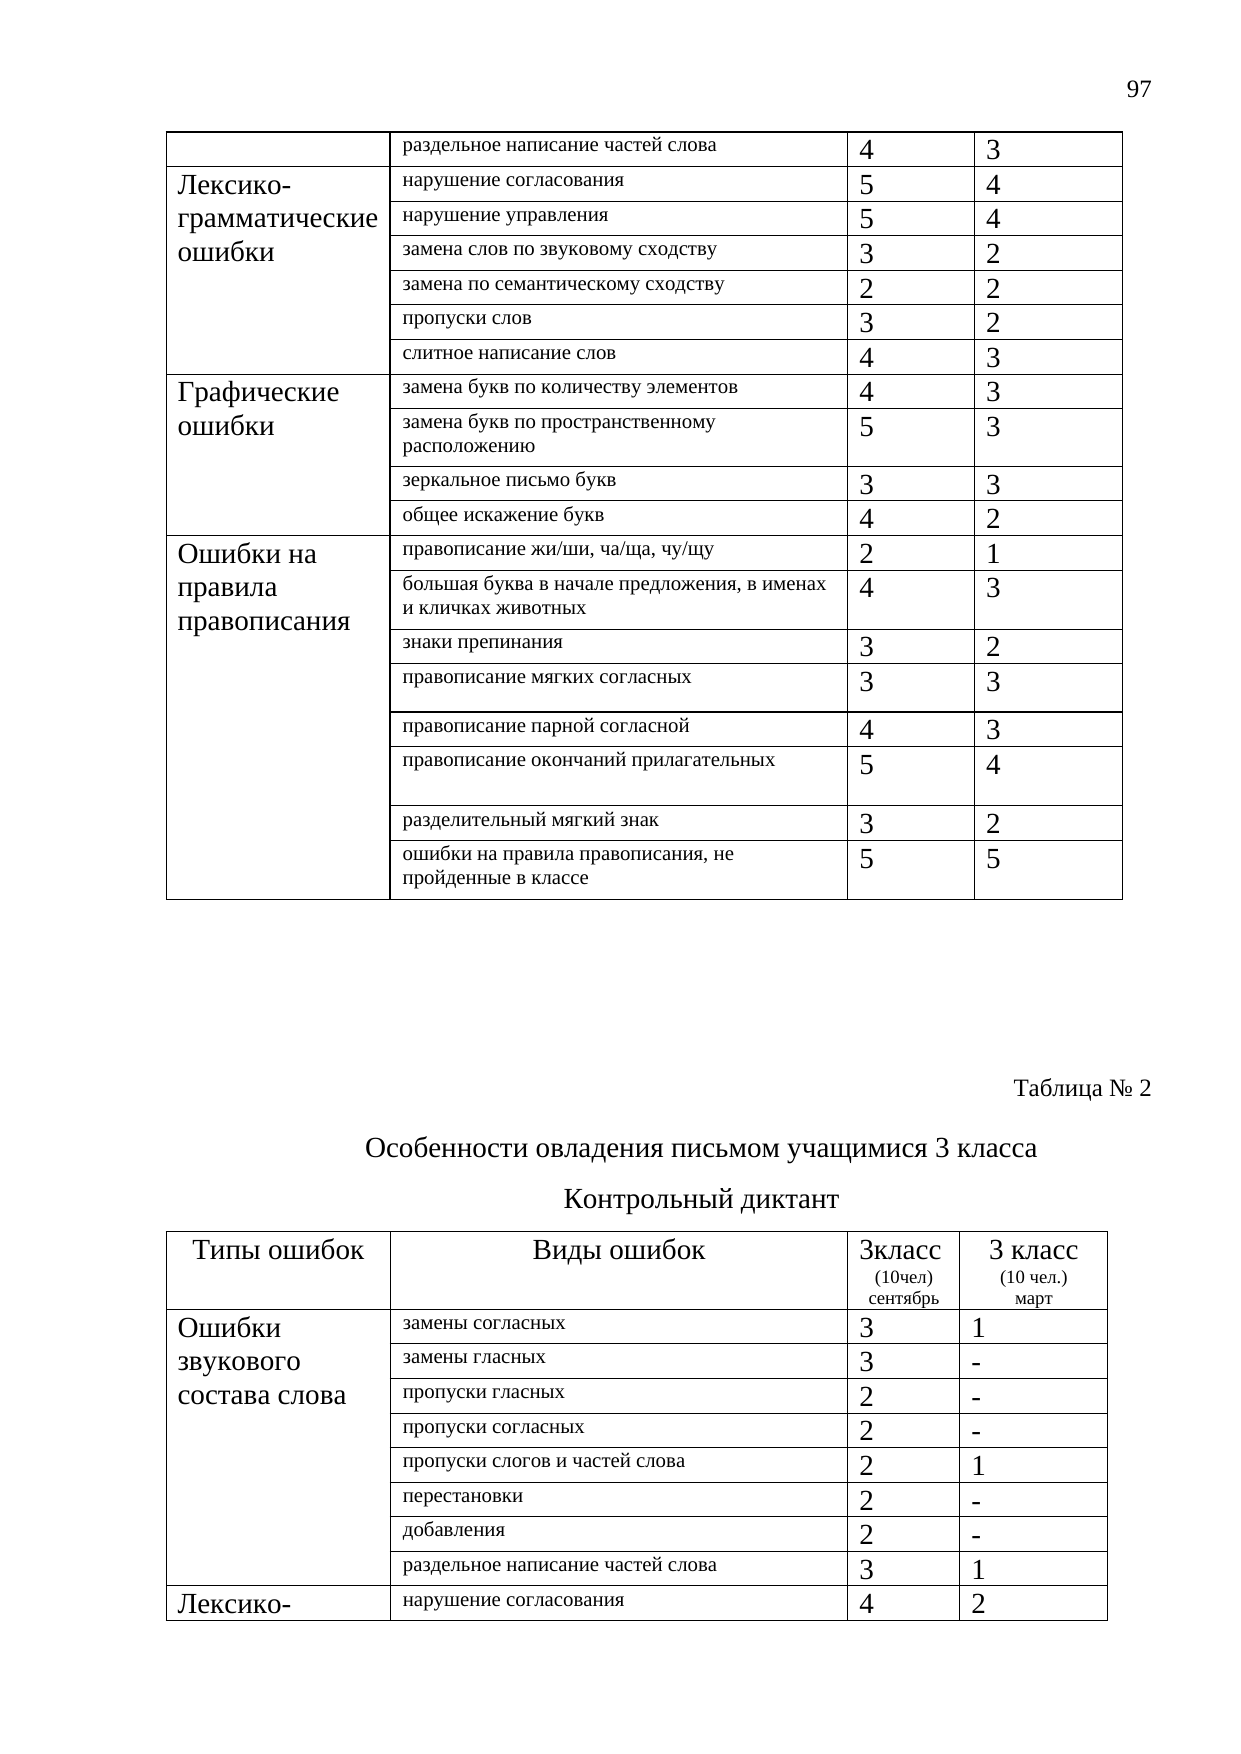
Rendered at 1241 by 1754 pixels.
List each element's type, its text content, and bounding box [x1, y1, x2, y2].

table_cell замена слов по звуковому сходству [391, 236, 847, 270]
table_cell 2 [975, 271, 1122, 304]
table_cell 3 [975, 340, 1122, 373]
table_cell правописание мягких согласных [391, 664, 847, 711]
table_cell замены согласных [391, 1310, 847, 1343]
table_cell слитное написание слов [391, 340, 847, 373]
table_cell 4 [975, 747, 1122, 805]
table_cell 3 [848, 664, 974, 711]
table_cell 2 [848, 1517, 959, 1551]
table_cell 3 [848, 1344, 959, 1378]
table_cell правописание парной согласной [391, 713, 847, 746]
table_cell Ошибки на правила правописания [167, 536, 389, 899]
table_cell 4 [848, 340, 974, 373]
text Контрольный диктант [177, 1181, 1152, 1214]
table_cell 3 [848, 305, 974, 339]
table_cell добавления [391, 1517, 847, 1551]
table_cell 4 [848, 713, 974, 746]
table_cell 1 [960, 1310, 1107, 1343]
table_cell 3 [975, 375, 1122, 408]
table_cell пропуски согласных [391, 1414, 847, 1447]
table_header Типы ошибок [167, 1232, 390, 1309]
table_cell правописание окончаний прилагательных [391, 747, 847, 805]
table_cell 4 [975, 167, 1122, 201]
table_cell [167, 1586, 390, 1620]
table_cell 1 [960, 1552, 1107, 1585]
table_cell 3 [975, 713, 1122, 746]
table_cell раздельное написание частей слова [391, 133, 847, 166]
table_cell замена букв по количеству элементов [391, 375, 847, 408]
table_cell - [960, 1517, 1107, 1551]
table_cell 4 [848, 133, 974, 166]
table_cell 4 [975, 202, 1122, 235]
table_cell 2 [848, 1379, 959, 1412]
table_cell 3 [848, 236, 974, 270]
table_cell зеркальное письмо букв [391, 467, 847, 500]
table_cell пропуски слов [391, 305, 847, 339]
table_cell 5 [848, 747, 974, 805]
table_cell 3 [975, 133, 1122, 166]
table_cell 2 [848, 271, 974, 304]
table_cell замена по семантическому сходству [391, 271, 847, 304]
table_cell 5 [975, 841, 1122, 899]
table_cell 3 [848, 1552, 959, 1585]
table_cell 4 [848, 501, 974, 535]
table_cell нарушение согласования [391, 167, 847, 201]
table_cell Лексико-грамматические ошибки [167, 167, 389, 373]
table_cell - [960, 1414, 1107, 1447]
table_cell 3 [975, 467, 1122, 500]
table_cell разделительный мягкий знак [391, 806, 847, 840]
table_cell Ошибки звукового состава слова [167, 1310, 390, 1585]
table_cell нарушение управления [391, 202, 847, 235]
table_cell 5 [848, 409, 974, 466]
table_cell 2 [975, 501, 1122, 535]
table_cell раздельное написание частей слова [391, 1552, 847, 1585]
table_cell 1 [960, 1448, 1107, 1482]
table_cell 4 [848, 1586, 959, 1620]
table_cell 2 [848, 1414, 959, 1447]
table_cell 2 [975, 305, 1122, 339]
text Таблица № 2 [177, 1073, 1152, 1102]
table_cell 5 [848, 167, 974, 201]
table_cell 2 [848, 536, 974, 569]
table_cell 4 [848, 571, 974, 628]
table_cell большая буква в начале предложения, в именах и кличках животных [391, 571, 847, 628]
table_cell замены гласных [391, 1344, 847, 1378]
table_cell 2 [975, 630, 1122, 663]
table_cell 2 [975, 806, 1122, 840]
table_cell пропуски гласных [391, 1379, 847, 1412]
table_header Виды ошибок [391, 1232, 847, 1309]
table_cell 3 [975, 409, 1122, 466]
table_cell ошибки на правила правописания, не пройденные в классе [391, 841, 847, 899]
table_cell общее искажение букв [391, 501, 847, 535]
table_header 3класс (10чел) сентябрь [848, 1232, 959, 1309]
table_cell нарушение согласования [391, 1586, 847, 1620]
table_cell 5 [848, 841, 974, 899]
table_cell 2 [975, 236, 1122, 270]
table_cell - [960, 1483, 1107, 1516]
table_header 3 класс (10 чел.) март [960, 1232, 1107, 1309]
table_cell Графические ошибки [167, 375, 389, 535]
table_cell 3 [975, 664, 1122, 711]
table_cell 2 [848, 1448, 959, 1482]
table_cell перестановки [391, 1483, 847, 1516]
table_cell - [960, 1379, 1107, 1412]
table_cell 3 [848, 467, 974, 500]
table_cell 5 [848, 202, 974, 235]
text Особенности овладения письмом учащимися 3 класса [177, 1130, 1152, 1164]
table_cell 1 [975, 536, 1122, 569]
table_cell 4 [848, 375, 974, 408]
table_cell 2 [960, 1586, 1107, 1620]
table_cell замена букв по пространственному расположению [391, 409, 847, 466]
table_cell 2 [848, 1483, 959, 1516]
table_cell - [960, 1344, 1107, 1378]
table_cell 3 [848, 806, 974, 840]
table_cell 3 [975, 571, 1122, 628]
table_cell знаки препинания [391, 630, 847, 663]
table_cell 3 [848, 1310, 959, 1343]
table_cell 3 [848, 630, 974, 663]
table_cell пропуски слогов и частей слова [391, 1448, 847, 1482]
table_cell правописание жи/ши, ча/ща, чу/щу [391, 536, 847, 569]
